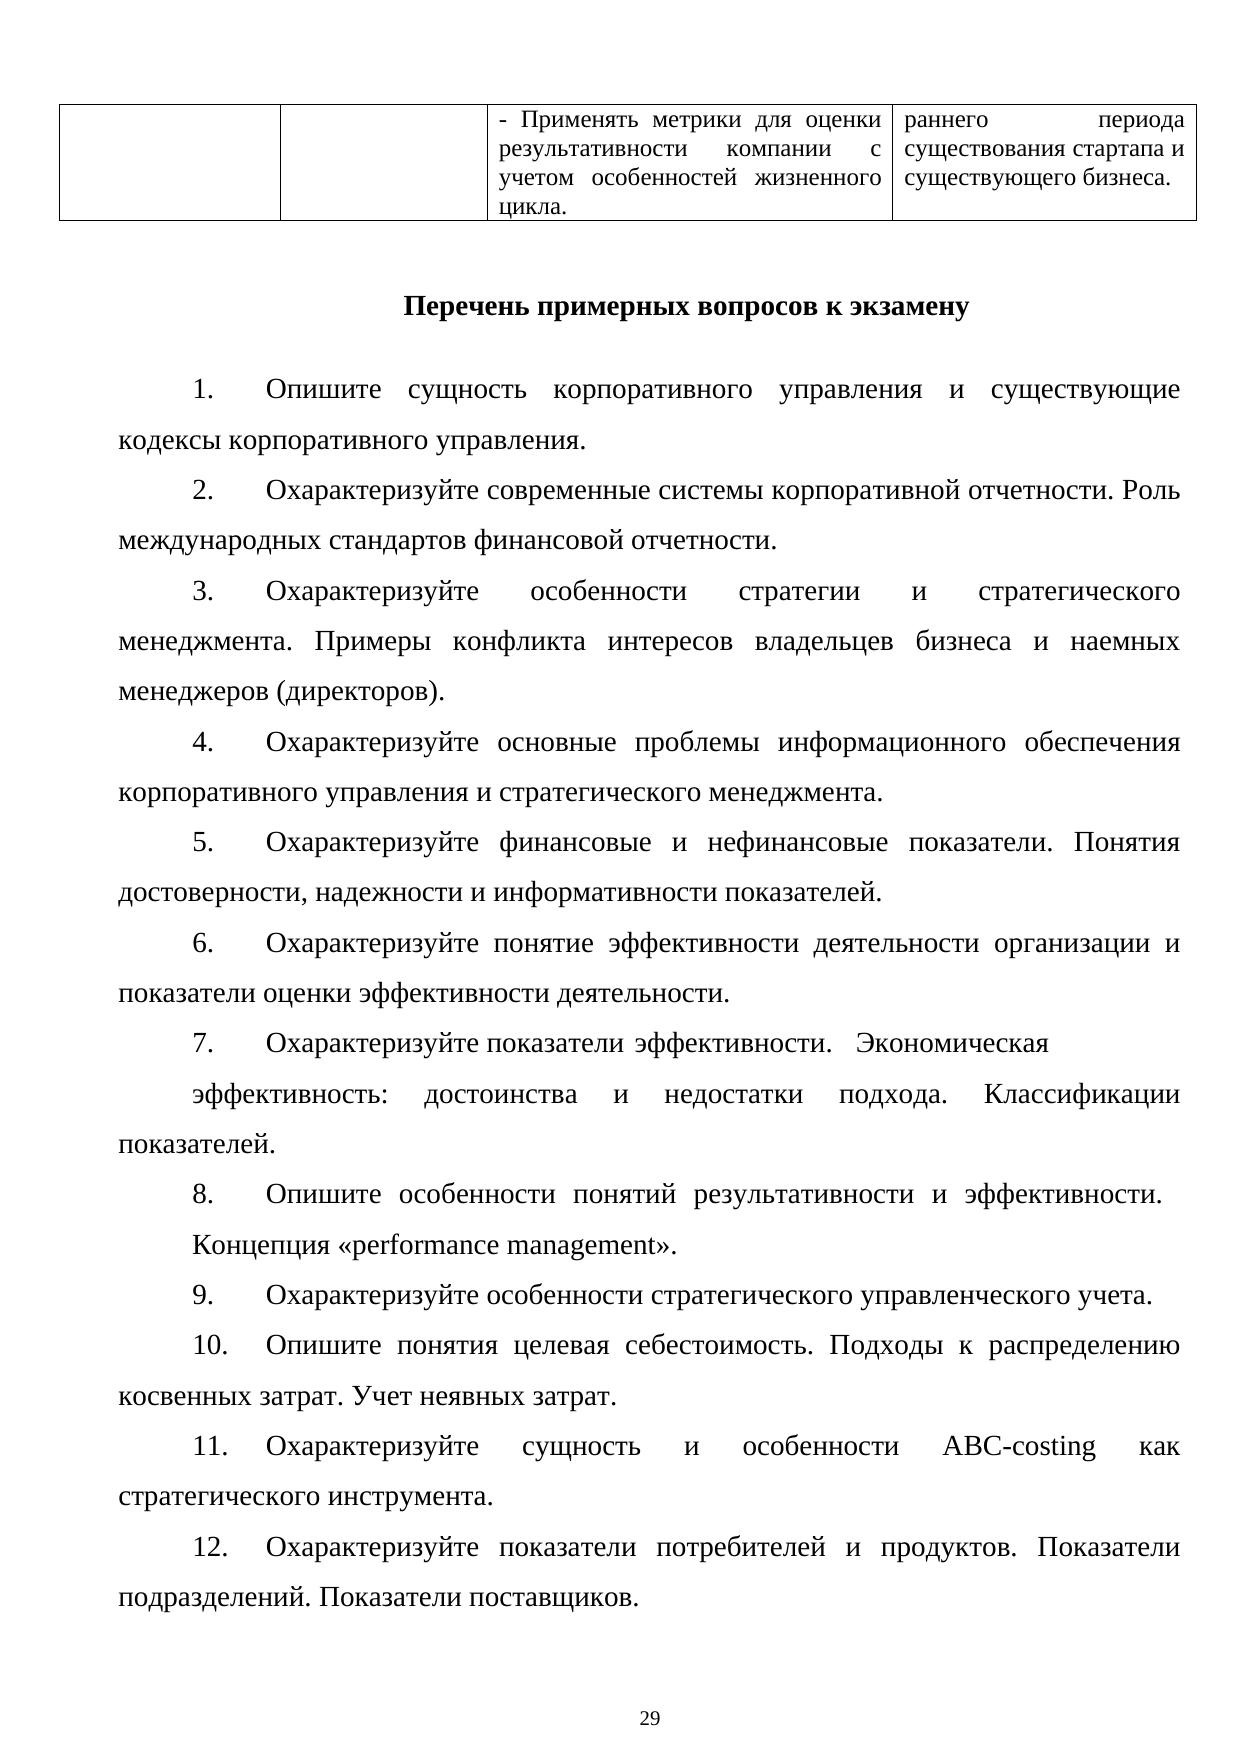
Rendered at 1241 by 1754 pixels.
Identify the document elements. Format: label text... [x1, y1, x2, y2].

list Охарактеризуйте показатели потребителей и продуктов. Показатели подразделений. Показатели поставщиков. [118, 1529, 1181, 1612]
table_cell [281, 105, 487, 219]
list Опишите сущность корпоративного управления и существующие кодексы корпоративного управления. [118, 371, 1181, 455]
list Опишите понятия целевая себестоимость. Подходы к распределению косвенных затрат. Учет неявных затрат. [118, 1327, 1181, 1411]
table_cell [488, 105, 892, 219]
list Опишите особенности понятий результативности и эффективности. Концепция «performance management». [118, 1176, 1181, 1260]
list Охарактеризуйте сущность и особенности АВС-costing как стратегического инструмента. [118, 1428, 1181, 1512]
text Перечень примерных вопросов к экзамену [118, 288, 1181, 321]
list Охарактеризуйте особенности стратегии и стратегического менеджмента. Примеры конфликта интересов владельцев бизнеса и наемных менеджеров (директоров). [118, 573, 1181, 707]
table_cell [60, 105, 280, 219]
list Охарактеризуйте финансовые и нефинансовые показатели. Понятия достоверности, надежности и информативности показателей. [118, 824, 1181, 908]
list Охарактеризуйте основные проблемы информационного обеспечения корпоративного управления и стратегического менеджмента. [118, 724, 1181, 807]
list Охарактеризуйте понятие эффективности деятельности организации и показатели оценки эффективности деятельности. [118, 925, 1181, 1009]
list Охарактеризуйте показатели эффективности. Экономическая эффективность: достоинства и недостатки подхода. Классификации показателей. [118, 1026, 1181, 1160]
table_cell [893, 105, 1196, 219]
list Охарактеризуйте современные системы корпоративной отчетности. Роль международных стандартов финансовой отчетности. [118, 472, 1181, 556]
list Охарактеризуйте особенности стратегического управленческого учета. [118, 1277, 1181, 1311]
